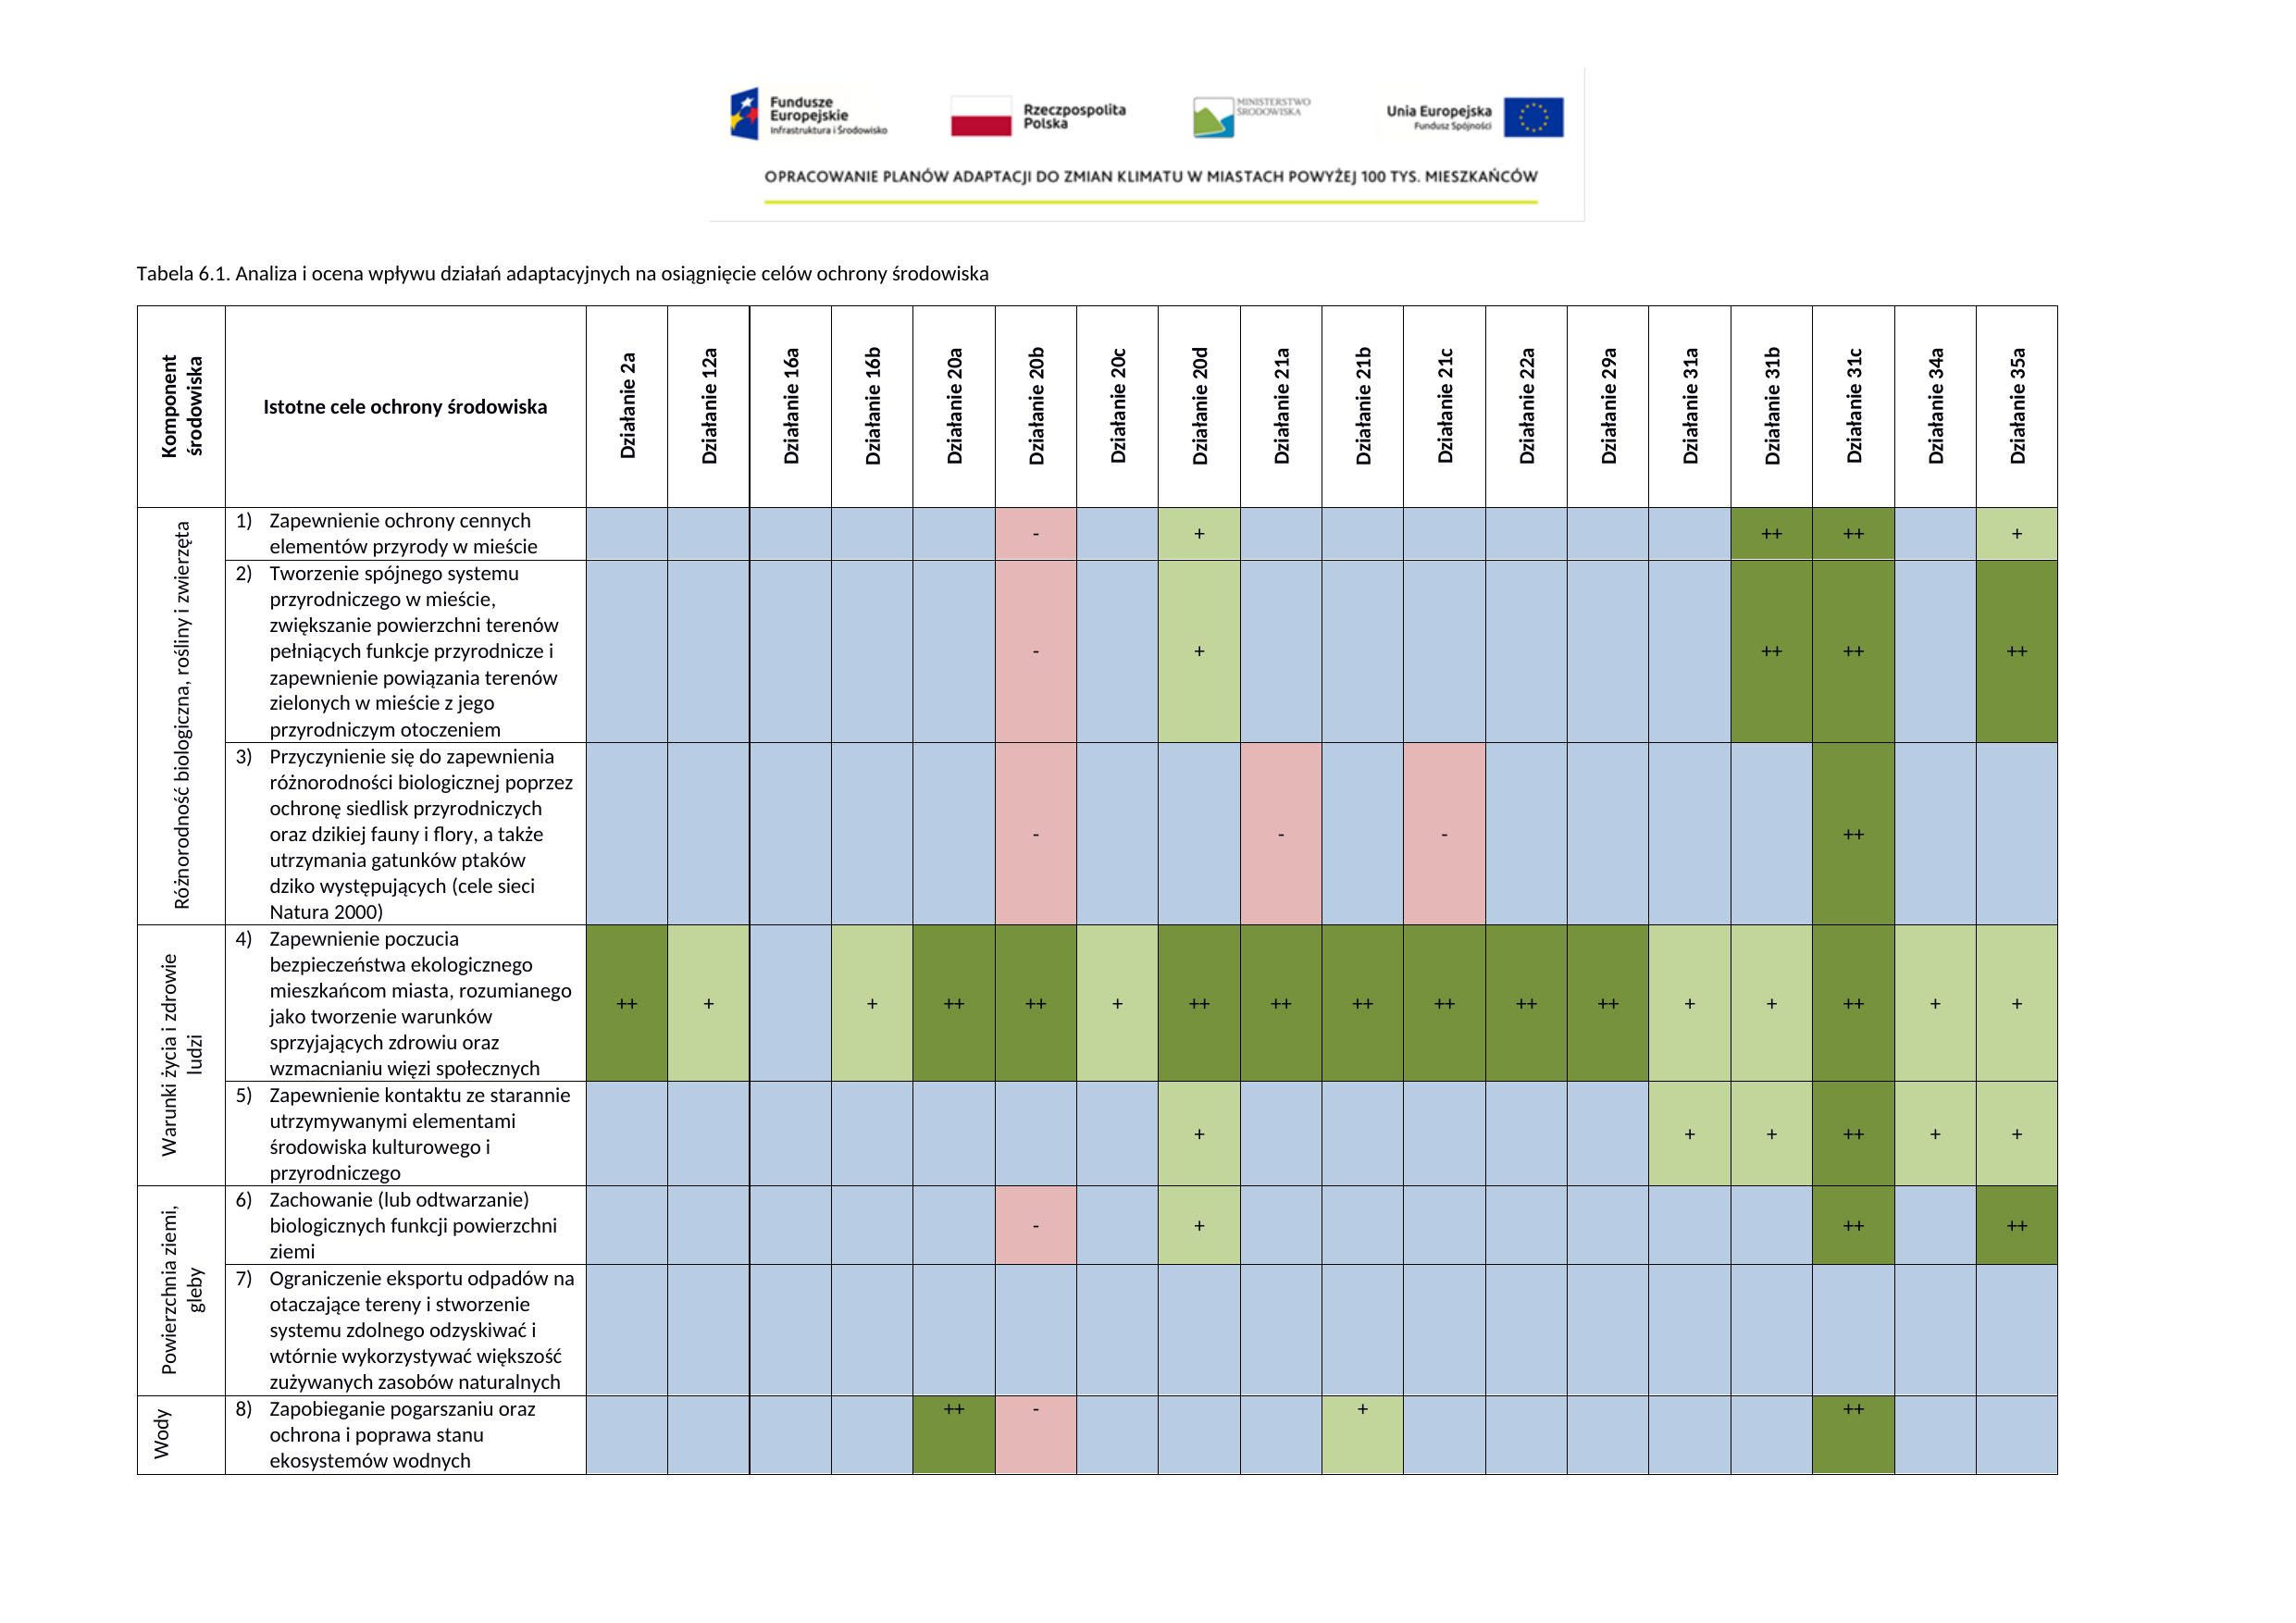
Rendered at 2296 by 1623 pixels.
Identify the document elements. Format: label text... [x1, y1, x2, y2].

table_header Działanie 34a [1895, 306, 1976, 506]
table_cell [668, 743, 749, 924]
table_cell - [1241, 743, 1322, 924]
table_cell [832, 743, 912, 924]
table_header Działanie 35a [1977, 306, 2057, 506]
table_cell [1486, 1082, 1567, 1185]
table_cell + [832, 925, 912, 1081]
table_cell [1241, 1265, 1322, 1394]
table_cell ++ [1486, 925, 1567, 1081]
table_cell [1895, 743, 1976, 924]
table_cell ++ [1159, 925, 1240, 1081]
table_cell [587, 508, 667, 559]
table_cell [1895, 508, 1976, 559]
table_cell - [996, 508, 1076, 559]
table_cell ++ [1731, 561, 1812, 742]
table_cell Warunki życia i zdrowie ludzi [138, 925, 225, 1185]
table_cell [1404, 1186, 1485, 1264]
table_cell [587, 1265, 667, 1394]
table_cell [668, 1082, 749, 1185]
table_cell [1486, 508, 1567, 559]
table_header Działanie 31b [1731, 306, 1812, 506]
table_cell + [1159, 508, 1240, 559]
table_cell [1404, 1265, 1485, 1394]
table_cell [587, 743, 667, 924]
table_header Istotne cele ochrony środowiska [226, 306, 586, 506]
table_cell Przyczynienie się do zapewnienia różnorodności biologicznej poprzez ochronę siedlisk przyrodniczych oraz dzikiej fauny i flory, a także utrzymania gatunków ptaków dziko występujących (cele sieci Natura 2000) [226, 743, 586, 924]
table_cell ++ [913, 925, 995, 1081]
table_cell [1486, 561, 1567, 742]
table_cell [1649, 1265, 1731, 1394]
table_cell [1404, 1396, 1485, 1473]
table_cell [1568, 1265, 1648, 1394]
table_cell [1404, 561, 1485, 742]
table_cell Tworzenie spójnego systemu przyrodniczego w mieście, zwiększanie powierzchni terenów pełniących funkcje przyrodnicze i zapewnienie powiązania terenów zielonych w mieście z jego przyrodniczym otoczeniem [226, 561, 586, 742]
table_cell ++ [1813, 743, 1894, 924]
table_cell [832, 561, 912, 742]
table_cell ++ [1241, 925, 1322, 1081]
table_header Działanie 20d [1159, 306, 1240, 506]
table_cell Zapewnienie poczucia bezpieczeństwa ekologicznego mieszkańcom miasta, rozumianego jako tworzenie warunków sprzyjających zdrowiu oraz wzmacnianiu więzi społecznych [226, 925, 586, 1081]
table_header Działanie 20c [1077, 306, 1158, 506]
table_cell [751, 1265, 831, 1394]
table_cell Ograniczenie eksportu odpadów na otaczające tereny i stworzenie systemu zdolnego odzyskiwać i wtórnie wykorzystywać większość zużywanych zasobów naturalnych [226, 1265, 586, 1394]
table_cell + [668, 925, 749, 1081]
table_header Działanie 21a [1241, 306, 1322, 506]
table_header Działanie 21b [1322, 306, 1403, 506]
table_cell + [1731, 925, 1812, 1081]
table_cell [1159, 1396, 1240, 1473]
table_cell [751, 561, 831, 742]
table_cell [1568, 1396, 1648, 1473]
table_cell [587, 1186, 667, 1264]
picture [709, 68, 1586, 223]
table_cell [668, 1186, 749, 1264]
table_cell [1731, 1396, 1812, 1473]
table_cell ++ [1813, 925, 1894, 1081]
table_cell [1322, 743, 1403, 924]
table_cell [1077, 561, 1158, 742]
table_cell [1568, 561, 1648, 742]
table_cell [668, 1396, 749, 1473]
table_cell [1159, 743, 1240, 924]
table_cell [1813, 1265, 1894, 1394]
table_cell + [1159, 1186, 1240, 1264]
table_cell ++ [1404, 925, 1485, 1081]
table_header Działanie 16b [832, 306, 912, 506]
table_cell ++ [1568, 925, 1648, 1081]
table_cell [1486, 1396, 1567, 1473]
table_cell [668, 508, 749, 559]
table_cell [1486, 1265, 1567, 1394]
table_cell [751, 508, 831, 559]
table_cell [1322, 561, 1403, 742]
table_header Działanie 16a [751, 306, 831, 506]
table_cell [751, 1186, 831, 1264]
table_cell [1241, 1396, 1322, 1473]
table_cell [1731, 743, 1812, 924]
table_cell [1486, 1186, 1567, 1264]
table_cell - [996, 1186, 1076, 1264]
table_cell [996, 1082, 1076, 1185]
table_cell [1322, 508, 1403, 559]
table_cell [832, 1186, 912, 1264]
table_cell [1077, 1396, 1158, 1473]
table_cell ++ [1813, 508, 1894, 559]
table_cell [1895, 1396, 1976, 1473]
table_cell [1077, 1082, 1158, 1185]
table_cell + [1731, 1082, 1812, 1185]
table_cell - [1404, 743, 1485, 924]
table_cell Różnorodność biologiczna, rośliny i zwierzęta [138, 508, 225, 924]
table_cell [1322, 1265, 1403, 1394]
table_cell + [1649, 1082, 1731, 1185]
table_cell ++ [1813, 1396, 1894, 1473]
table_cell + [1977, 925, 2057, 1081]
table_cell [1077, 1265, 1158, 1394]
table_cell + [1977, 1082, 2057, 1185]
table_header Komponent środowiska [138, 306, 225, 506]
table_cell [1568, 743, 1648, 924]
table_cell [587, 561, 667, 742]
table_cell [1241, 1082, 1322, 1185]
table_cell [913, 561, 995, 742]
table_cell ++ [1813, 1186, 1894, 1264]
table_cell [913, 1186, 995, 1264]
table_header Działanie 12a [668, 306, 749, 506]
table_cell Wody [138, 1396, 225, 1473]
table_cell [751, 1396, 831, 1473]
table_cell ++ [1977, 1186, 2057, 1264]
table_cell [1649, 508, 1731, 559]
list Tabela 6.1. Analiza i ocena wpływu działań adaptacyjnych na osiągnięcie celów ochrony środowiska [137, 261, 2159, 286]
table_cell [913, 1265, 995, 1394]
table_cell Zapewnienie ochrony cennych elementów przyrody w mieście [226, 508, 586, 559]
table_cell [587, 1082, 667, 1185]
table_cell [751, 743, 831, 924]
table_cell + [1322, 1396, 1403, 1473]
table_cell - [996, 1396, 1076, 1473]
table_cell [1322, 1082, 1403, 1185]
table_cell [1241, 508, 1322, 559]
table_cell [913, 743, 995, 924]
table_cell + [1895, 925, 1976, 1081]
table_cell [587, 1396, 667, 1473]
table_cell ++ [1731, 508, 1812, 559]
table_cell [1404, 1082, 1485, 1185]
table_cell [1977, 1396, 2057, 1473]
table_cell Powierzchnia ziemi, gleby [138, 1186, 225, 1394]
table_cell [1731, 1186, 1812, 1264]
table_cell [832, 508, 912, 559]
table_cell [1486, 743, 1567, 924]
table_cell ++ [1813, 1082, 1894, 1185]
table_header Działanie 31c [1813, 306, 1894, 506]
table_cell [1977, 1265, 2057, 1394]
table_header Działanie 31a [1649, 306, 1731, 506]
table_cell [1159, 1265, 1240, 1394]
table_cell [1649, 1396, 1731, 1473]
table_cell [832, 1082, 912, 1185]
table_cell [913, 1082, 995, 1185]
table_cell [1568, 508, 1648, 559]
table_cell [1404, 508, 1485, 559]
table_cell ++ [913, 1396, 995, 1473]
table_cell + [1649, 925, 1731, 1081]
table_cell [832, 1396, 912, 1473]
table_cell - [996, 743, 1076, 924]
table_header Działanie 22a [1486, 306, 1567, 506]
table_cell [832, 1265, 912, 1394]
table_header Działanie 20b [996, 306, 1076, 506]
table_cell Zapobieganie pogarszaniu oraz ochrona i poprawa stanu ekosystemów wodnych [226, 1396, 586, 1473]
table_cell ++ [587, 925, 667, 1081]
table_cell [1895, 1265, 1976, 1394]
table_cell [1649, 561, 1731, 742]
table_cell [996, 1265, 1076, 1394]
table_header Działanie 20a [913, 306, 995, 506]
table_cell ++ [1977, 561, 2057, 742]
table_cell [668, 561, 749, 742]
table_cell - [996, 561, 1076, 742]
table_cell [1568, 1082, 1648, 1185]
table_cell [1241, 1186, 1322, 1264]
table_header Działanie 21c [1404, 306, 1485, 506]
table_cell ++ [1322, 925, 1403, 1081]
table_cell [751, 925, 831, 1081]
table_cell [1568, 1186, 1648, 1264]
table_cell [1977, 743, 2057, 924]
table_cell [668, 1265, 749, 1394]
table_header Działanie 29a [1568, 306, 1648, 506]
table_cell + [1895, 1082, 1976, 1185]
table_header Działanie 2a [587, 306, 667, 506]
table_cell ++ [1813, 561, 1894, 742]
table_cell [1322, 1186, 1403, 1264]
table_cell [1895, 1186, 1976, 1264]
table_cell [1649, 1186, 1731, 1264]
table_cell [1895, 561, 1976, 742]
table_cell Zachowanie (lub odtwarzanie) biologicznych funkcji powierzchni ziemi [226, 1186, 586, 1264]
table_cell [1077, 1186, 1158, 1264]
table_cell [1077, 743, 1158, 924]
table_cell [751, 1082, 831, 1185]
table_cell [1077, 508, 1158, 559]
table_cell [913, 508, 995, 559]
table_cell + [1977, 508, 2057, 559]
table_cell + [1159, 1082, 1240, 1185]
table_cell [1241, 561, 1322, 742]
table_cell + [1159, 561, 1240, 742]
table_cell ++ [996, 925, 1076, 1081]
table_cell + [1077, 925, 1158, 1081]
table_cell Zapewnienie kontaktu ze starannie utrzymywanymi elementami środowiska kulturowego i przyrodniczego [226, 1082, 586, 1185]
table_cell [1731, 1265, 1812, 1394]
table_cell [1649, 743, 1731, 924]
